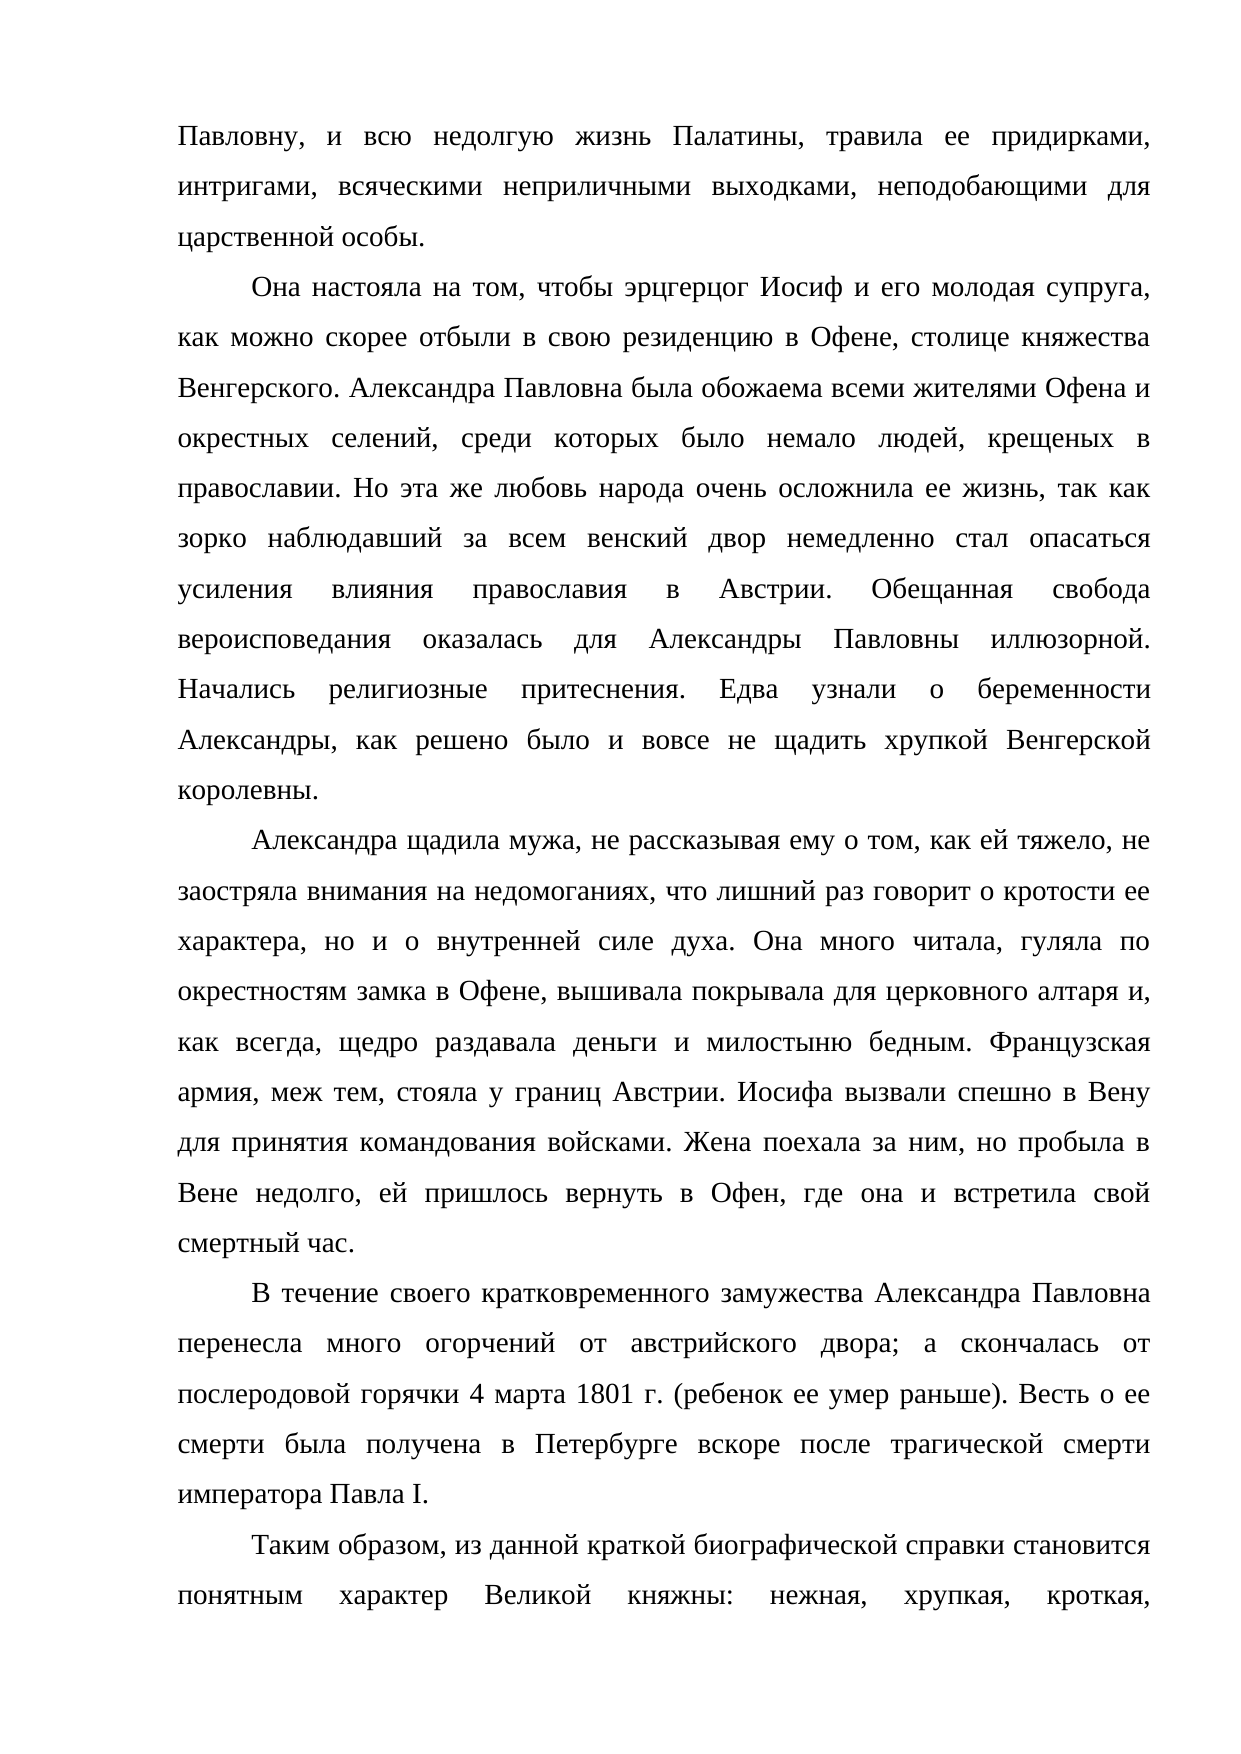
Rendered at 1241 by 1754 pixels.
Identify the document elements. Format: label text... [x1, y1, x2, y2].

text В течение своего кратковременного замужества Александра Павловна перенесла много огорчений от австрийского двора; а скончалась от послеродовой горячки 4 марта 1801 г. (ребенок ее умер раньше). Весть о ее смерти была получена в Петербурге вскоре после трагической смерти императора Павла I. [177, 1275, 1152, 1510]
text Александра щадила мужа, не рассказывая ему о том, как ей тяжело, не заостряла внимания на недомоганиях, что лишний раз говорит о кротости ее характера, но и о внутренней силе духа. Она много читала, гуляла по окрестностям замка в Офене, вышивала покрывала для церковного алтаря и, как всегда, щедро раздавала деньги и милостыню бедным. Французская армия, меж тем, стояла у границ Австрии. Иосифа вызвали спешно в Вену для принятия командования войсками. Жена поехала за ним, но пробыла в Вене недолго, ей пришлось вернуть в Офен, где она и встретила свой смертный час. [177, 822, 1152, 1258]
text Она настояла на том, чтобы эрцгерцог Иосиф и его молодая супруга, как можно скорее отбыли в свою резиденцию в Офене, столице княжества Венгерского. Александра Павловна была обожаема всеми жителями Офена и окрестных селений, среди которых было немало людей, крещеных в православии. Но эта же любовь народа очень осложнила ее жизнь, так как зорко наблюдавший за всем венский двор немедленно стал опасаться усиления влияния православия в Австрии. Обещанная свобода вероисповедания оказалась для Александры Павловны иллюзорной. Начались религиозные притеснения. Едва узнали о беременности Александры, как решено было и вовсе не щадить хрупкой Венгерской королевны. [177, 269, 1152, 806]
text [177, 118, 1152, 252]
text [177, 1527, 1152, 1611]
